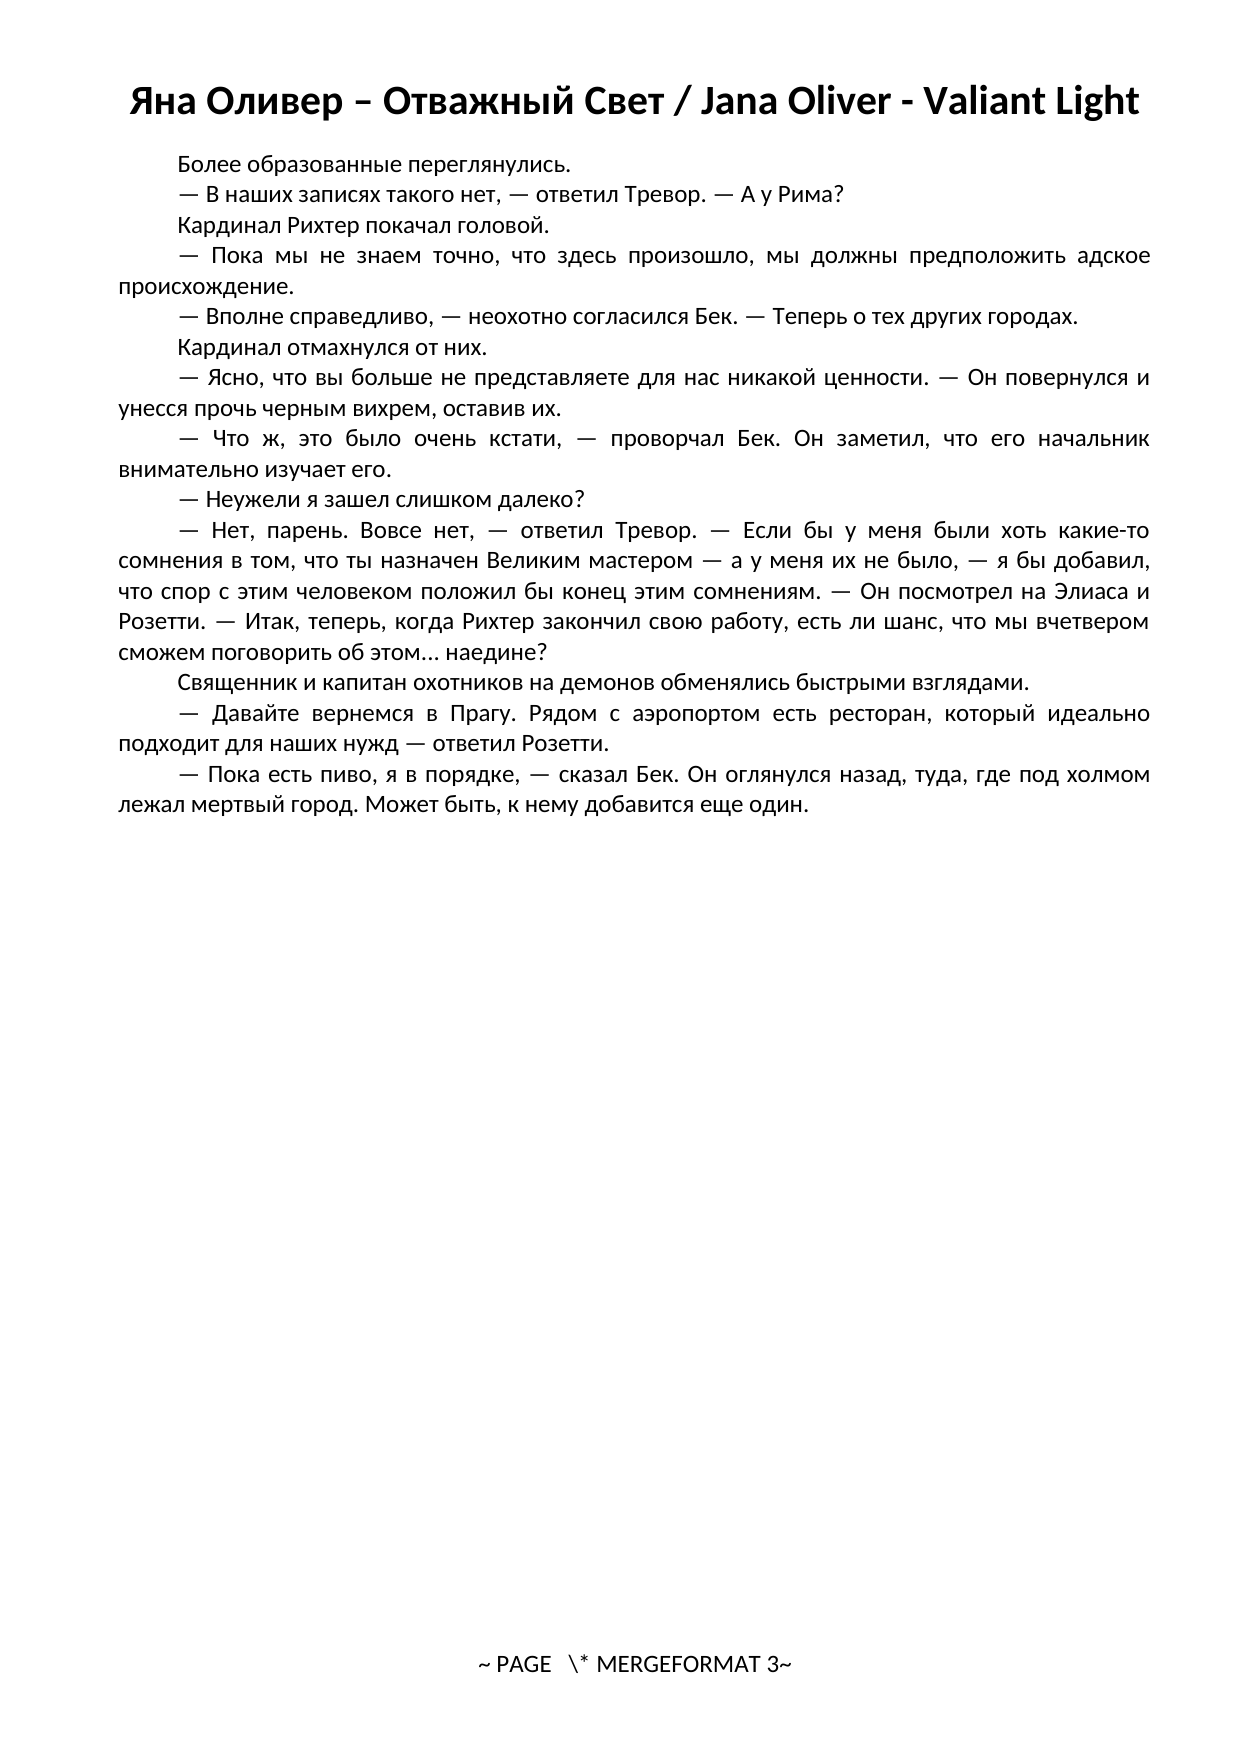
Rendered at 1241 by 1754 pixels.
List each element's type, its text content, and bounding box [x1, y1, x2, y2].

text — Вполне справедливо, — неохотно согласился Бек. — Теперь о тех других городах. [118, 300, 1152, 331]
text — В наших записях такого нет, — ответил Тревор. — А у Рима? [118, 178, 1152, 209]
text Священник и капитан охотников на демонов обменялись быстрыми взглядами. [118, 667, 1152, 697]
text — Пока есть пиво, я в порядке, — сказал Бек. Он оглянулся назад, туда, где под холмом лежал мертвый город. Может быть, к нему добавится еще один. [118, 758, 1152, 819]
text — Давайте вернемся в Прагу. Рядом с аэропортом есть ресторан, который идеально подходит для наших нужд — ответил Розетти. [118, 697, 1152, 758]
text — Неужели я зашел слишком далеко? [118, 483, 1152, 514]
text Более образованные переглянулись. [118, 148, 1152, 178]
text — Ясно, что вы больше не представляете для нас никакой ценности. — Он повернулся и унесся прочь черным вихрем, оставив их. [118, 361, 1152, 422]
text Кардинал отмахнулся от них. [118, 331, 1152, 361]
text — Нет, парень. Вовсе нет, — ответил Тревор. — Если бы у меня были хоть какие-то сомнения в том, что ты назначен Великим мастером — а у меня их не было, — я бы добавил, что спор с этим человеком положил бы конец этим сомнениям. — Он посмотрел на Элиаса и Розетти. — Итак, теперь, когда Рихтер закончил свою работу, есть ли шанс, что мы вчетвером сможем поговорить об этом... наедине? [118, 514, 1152, 667]
text — Что ж, это было очень кстати, — проворчал Бек. Он заметил, что его начальник внимательно изучает его. [118, 422, 1152, 483]
text Кардинал Рихтер покачал головой. [118, 209, 1152, 239]
text — Пока мы не знаем точно, что здесь произошло, мы должны предположить адское происхождение. [118, 239, 1152, 300]
